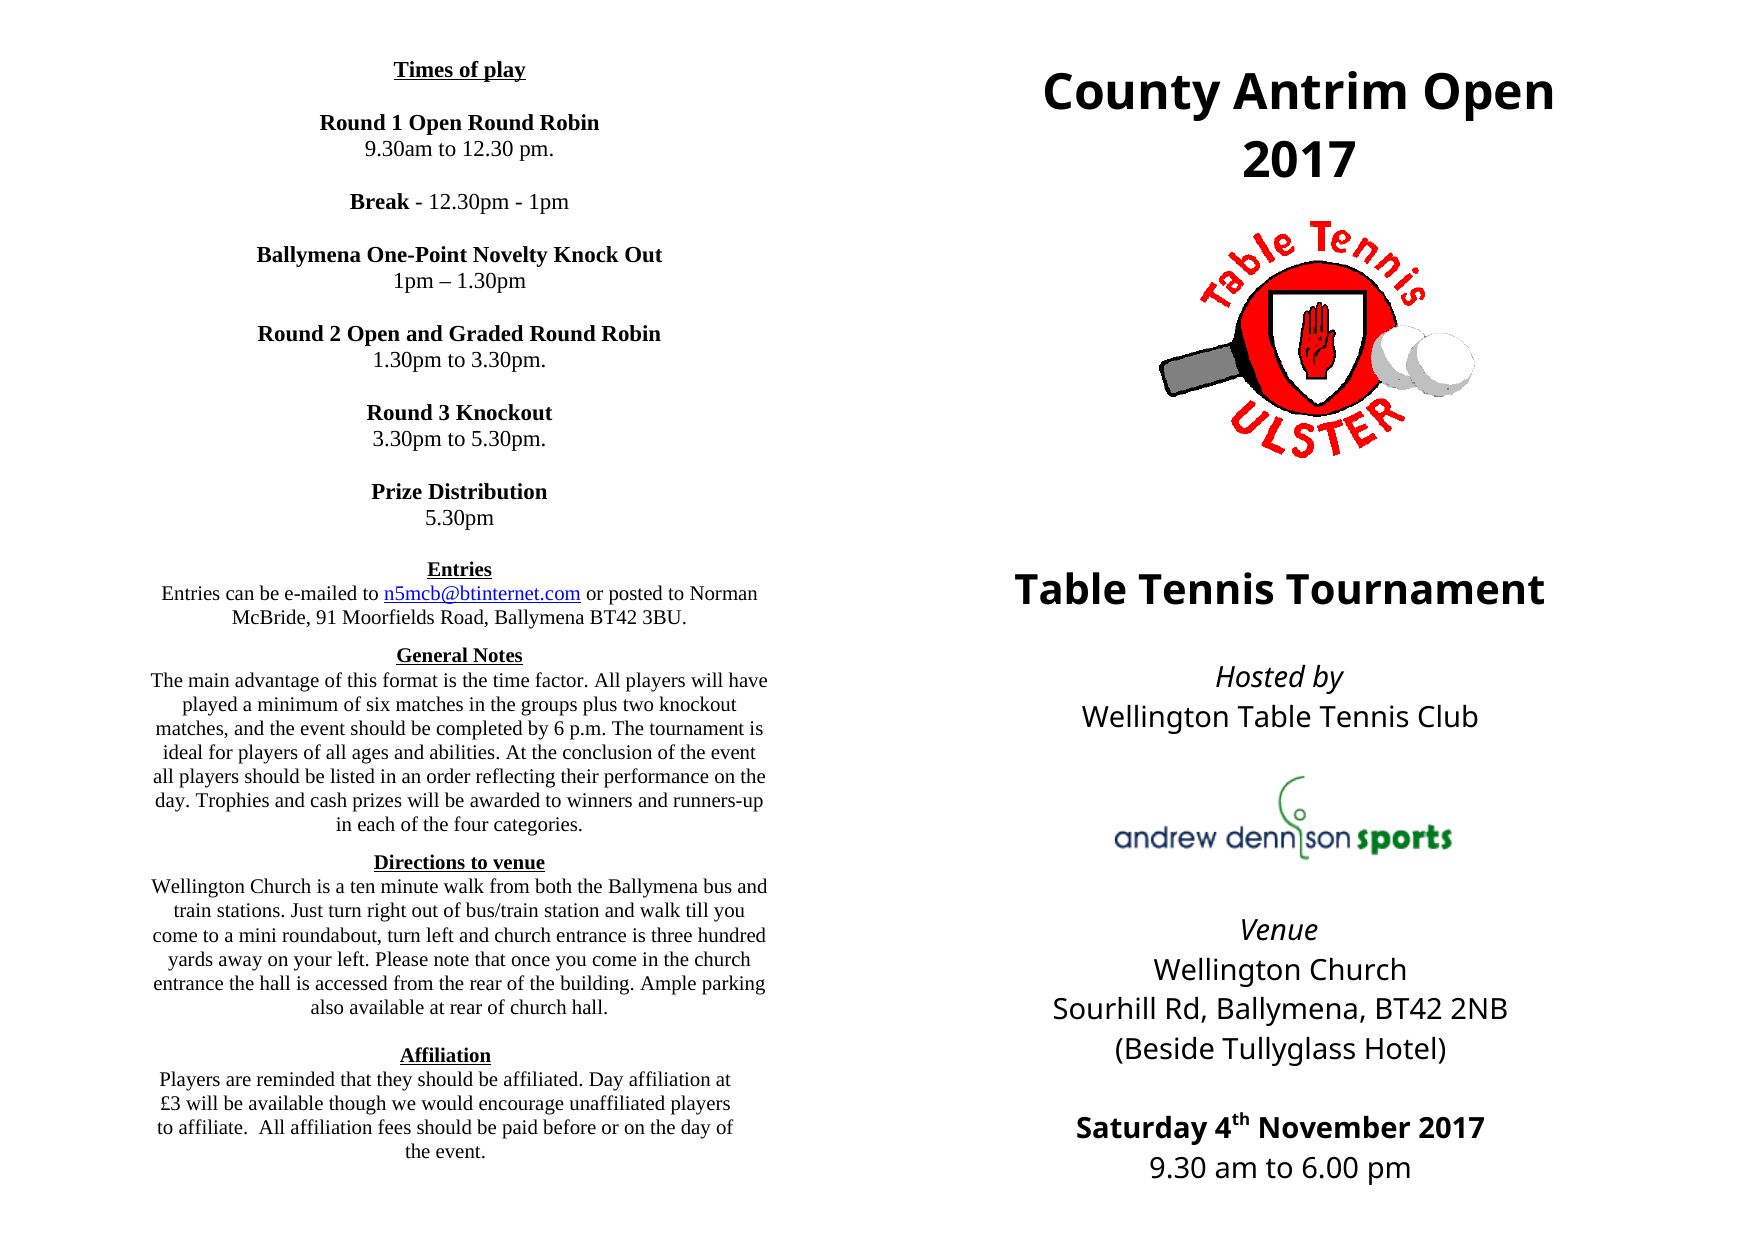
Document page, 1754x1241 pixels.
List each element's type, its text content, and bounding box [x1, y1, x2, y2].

text Hosted by [985, 657, 1576, 696]
text 3.30pm to 5.30pm. [150, 425, 769, 451]
text Wellington Church is a ten minute walk from both the Ballymena bus and train stations. Just turn right out of bus/train station and walk till you come to a mini roundabout, turn left and church entrance is three hundred yards away on your left. Please note that once you come in the church entrance the hall is accessed from the rear of the building. Ample parking also available at rear of church hall. [150, 874, 769, 1019]
text Wellington Church [985, 949, 1576, 988]
text General Notes [150, 643, 769, 667]
text Affiliation [150, 1043, 741, 1067]
text Break - 12.30pm - 1pm [150, 188, 769, 214]
text County Antrim Open 2017 [1023, 56, 1576, 192]
text Times of play [150, 56, 769, 82]
text 9.30am to 12.30 pm. [150, 135, 769, 162]
text Entries can be e-mailed to n5mcb@btinternet.com or posted to Norman McBride, . [150, 581, 769, 629]
text Players are reminded that they should be affiliated. Day affiliation at £3 will be available though we would encourage unaffiliated players to affiliate. All affiliation fees should be paid before or on the day of the event. [150, 1067, 741, 1163]
text Round 2 Open and Graded Round Robin [150, 320, 769, 346]
text 9.30 am to 6.00 pm [985, 1147, 1576, 1187]
picture [1104, 775, 1457, 870]
text Sourhill Rd, Ballymena, BT42 2NB [985, 988, 1576, 1028]
subtitle Directions to venue [150, 850, 769, 874]
text 1.30pm to 3.30pm. [150, 346, 769, 372]
text (Beside Tullyglass Hotel) [985, 1028, 1576, 1068]
text 1pm – 1.30pm [150, 267, 769, 293]
text Table Tennis Tournament [985, 560, 1574, 617]
text Wellington Table Tennis Club [985, 696, 1576, 736]
text Venue [985, 909, 1576, 949]
text Saturday 4th November 2017 [985, 1108, 1576, 1147]
text Ballymena One-Point Novelty Knock Out [150, 241, 769, 267]
text Entries [150, 557, 769, 581]
picture [1158, 219, 1482, 464]
text The main advantage of this format is the time factor. All players will have played a minimum of six matches in the groups plus two knockout matches, and the event should be completed by 6 p.m. The tournament is ideal for players of all ages and abilities. At the conclusion of the event all players should be listed in an order reflecting their performance on the day. Trophies and cash prizes will be awarded to winners and runners-up in each of the four categories. [150, 667, 769, 836]
text 5.30pm [150, 504, 769, 531]
text Prize Distribution [150, 478, 769, 504]
text Round 3 Knockout [150, 399, 769, 425]
text Round 1 Open Round Robin [150, 109, 769, 135]
